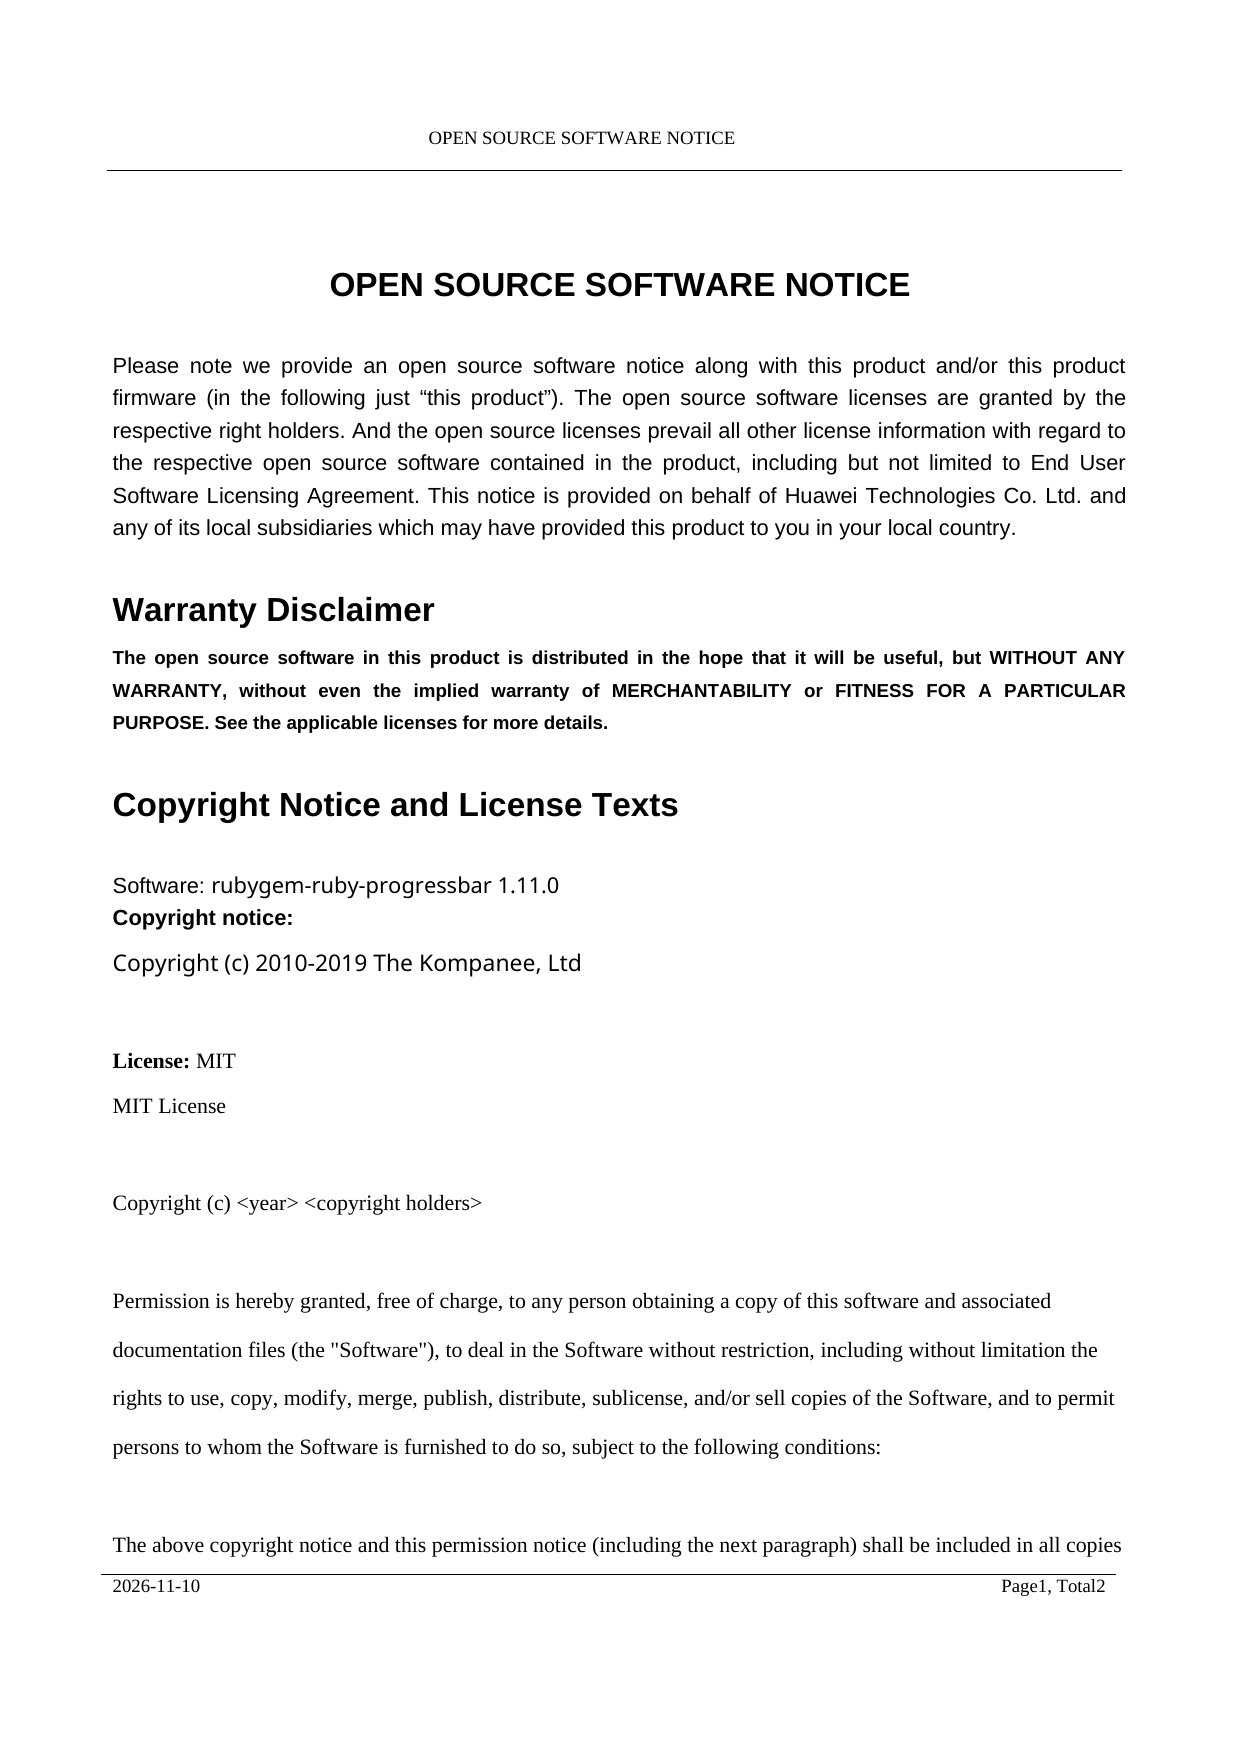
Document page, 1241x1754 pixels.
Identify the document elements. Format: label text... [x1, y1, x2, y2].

text Software: rubygem-ruby-progressbar 1.11.0 [112, 869, 1128, 901]
text License: MIT [112, 1044, 1128, 1077]
text Copyright Notice and License Texts [112, 771, 1128, 836]
text Warranty Disclaimer [112, 576, 1128, 641]
text Copyright (c) 2010-2019 The Kompanee, Ltd [112, 947, 1128, 1028]
text Please note we provide an open source software notice along with this product and/or this product firmware (in the following just “this product”). The open source software licenses are granted by the respective right holders. And the open source licenses prevail all other license information with regard to the respective open source software contained in the product, including but not limited to End User Software Licensing Agreement. This notice is provided on behalf of Huawei Technologies Co. Ltd. and any of its local subsidiaries which may have provided this product to you in your local country. [112, 349, 1128, 544]
text The open source software in this product is distributed in the hope that it will be useful, but WITHOUT ANY WARRANTY, without even the implied warranty of MERCHANTABILITY or FITNESS FOR A PARTICULAR PURPOSE. See the applicable licenses for more details. [112, 641, 1128, 739]
text Copyright notice: [112, 901, 1128, 934]
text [112, 1089, 1128, 1560]
text OPEN SOURCE SOFTWARE NOTICE [112, 251, 1128, 316]
